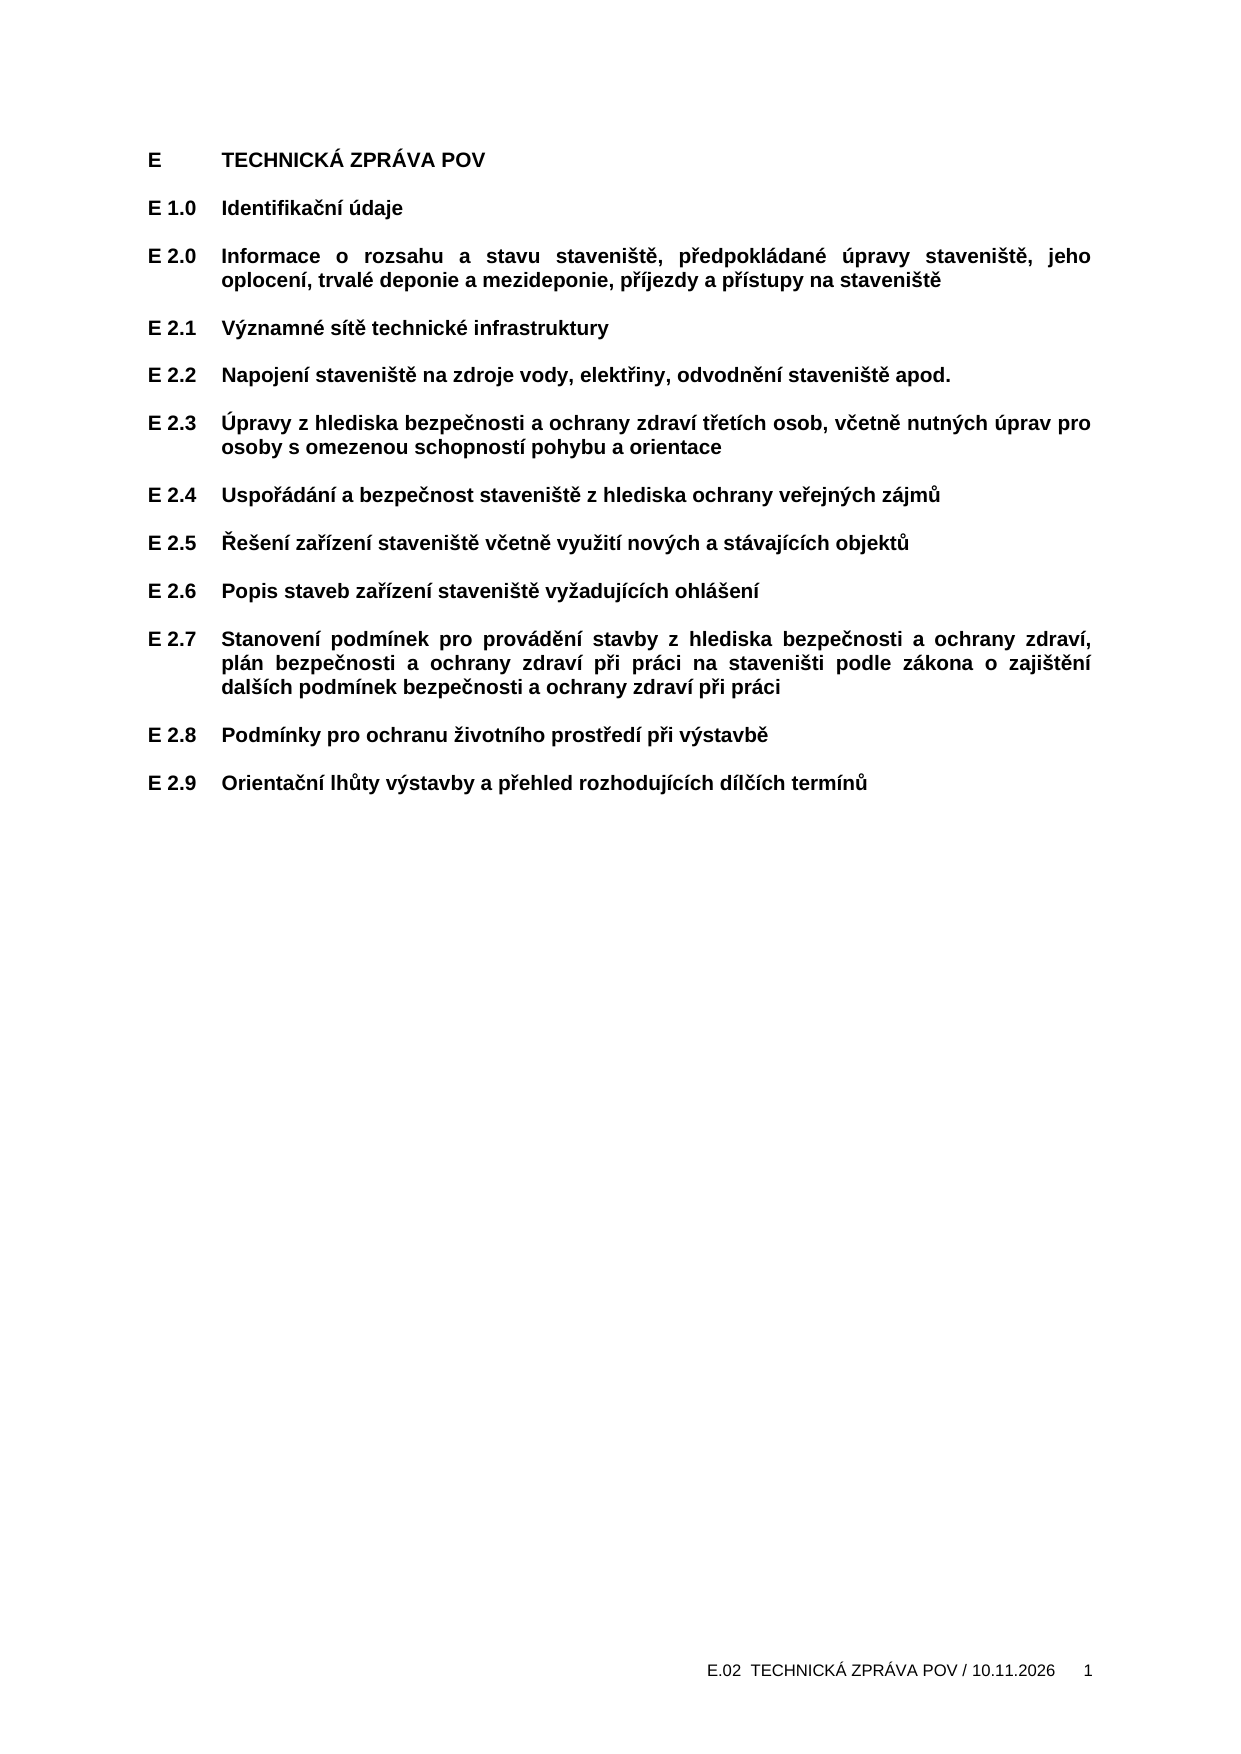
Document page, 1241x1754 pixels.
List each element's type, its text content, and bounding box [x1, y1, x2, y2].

text E 2.0 Informace o rozsahu a stavu staveniště, předpokládané úpravy staveniště, jeho oplocení, trvalé deponie a mezideponie, příjezdy a přístupy na staveniště [148, 243, 1093, 291]
text E 2.3 Úpravy z hlediska bezpečnosti a ochrany zdraví třetích osob, včetně nutných úprav pro osoby s omezenou schopností pohybu a orientace [148, 411, 1093, 459]
text E 2.1 Významné sítě technické infrastruktury [148, 315, 1093, 339]
text E 1.0 Identifikační údaje [148, 196, 1093, 219]
text E 2.2 Napojení staveniště na zdroje vody, elektřiny, odvodnění staveniště apod. [148, 363, 1093, 387]
text E 2.5 Řešení zařízení staveniště včetně využití nových a stávajících objektů [148, 531, 1093, 555]
text E 2.6 Popis staveb zařízení staveniště vyžadujících ohlášení [148, 579, 1093, 603]
text E 2.4 Uspořádání a bezpečnost staveniště z hlediska ochrany veřejných zájmů [148, 483, 1093, 507]
text E TECHNICKÁ ZPRÁVA POV [148, 148, 1093, 172]
text E 2.9 Orientační lhůty výstavby a přehled rozhodujících dílčích termínů [148, 771, 1093, 794]
text E 2.7 Stanovení podmínek pro provádění stavby z hlediska bezpečnosti a ochrany zdraví, plán bezpečnosti a ochrany zdraví při práci na staveništi podle zákona o zajištění dalších podmínek bezpečnosti a ochrany zdraví při práci [148, 627, 1093, 699]
text E 2.8 Podmínky pro ochranu životního prostředí při výstavbě [148, 723, 1093, 747]
